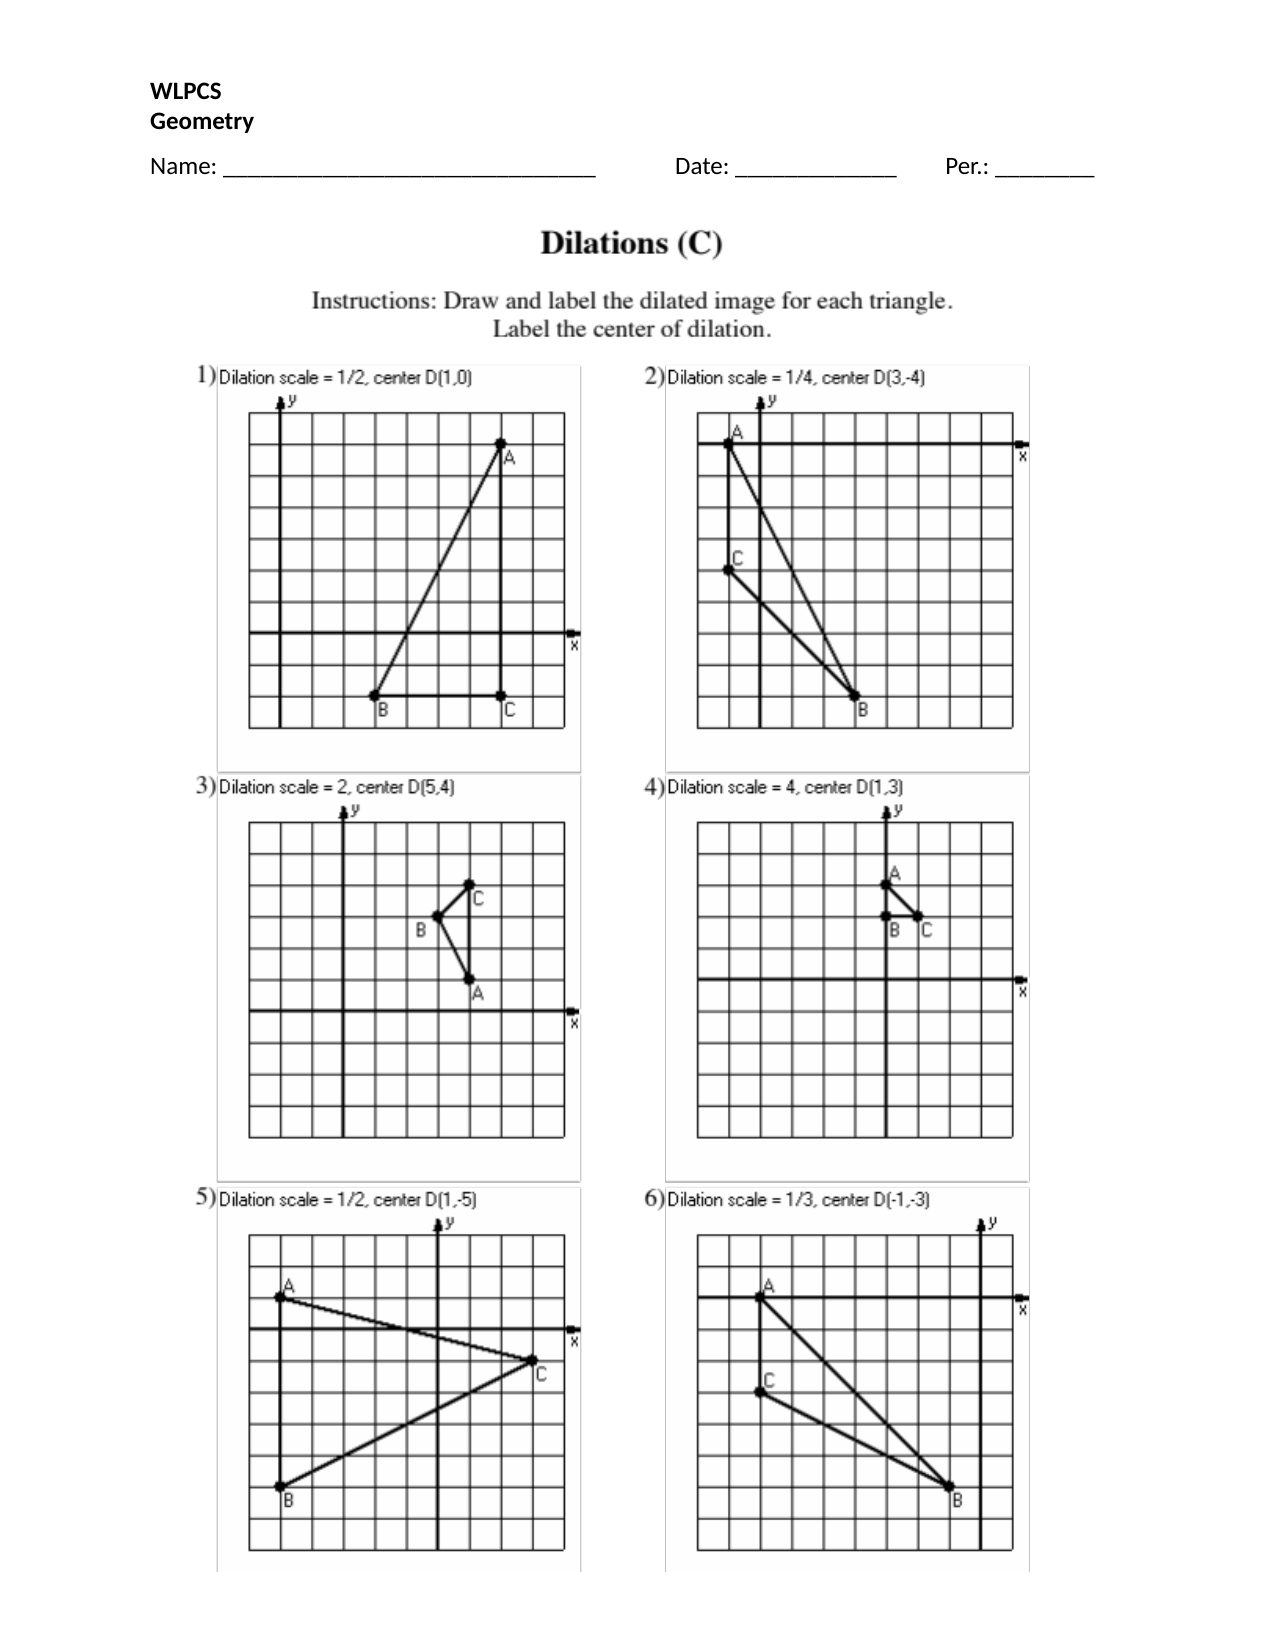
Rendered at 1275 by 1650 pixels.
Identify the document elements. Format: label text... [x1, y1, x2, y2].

text Name: ______________________________ Date: _____________ Per.: ________ [150, 150, 1125, 181]
